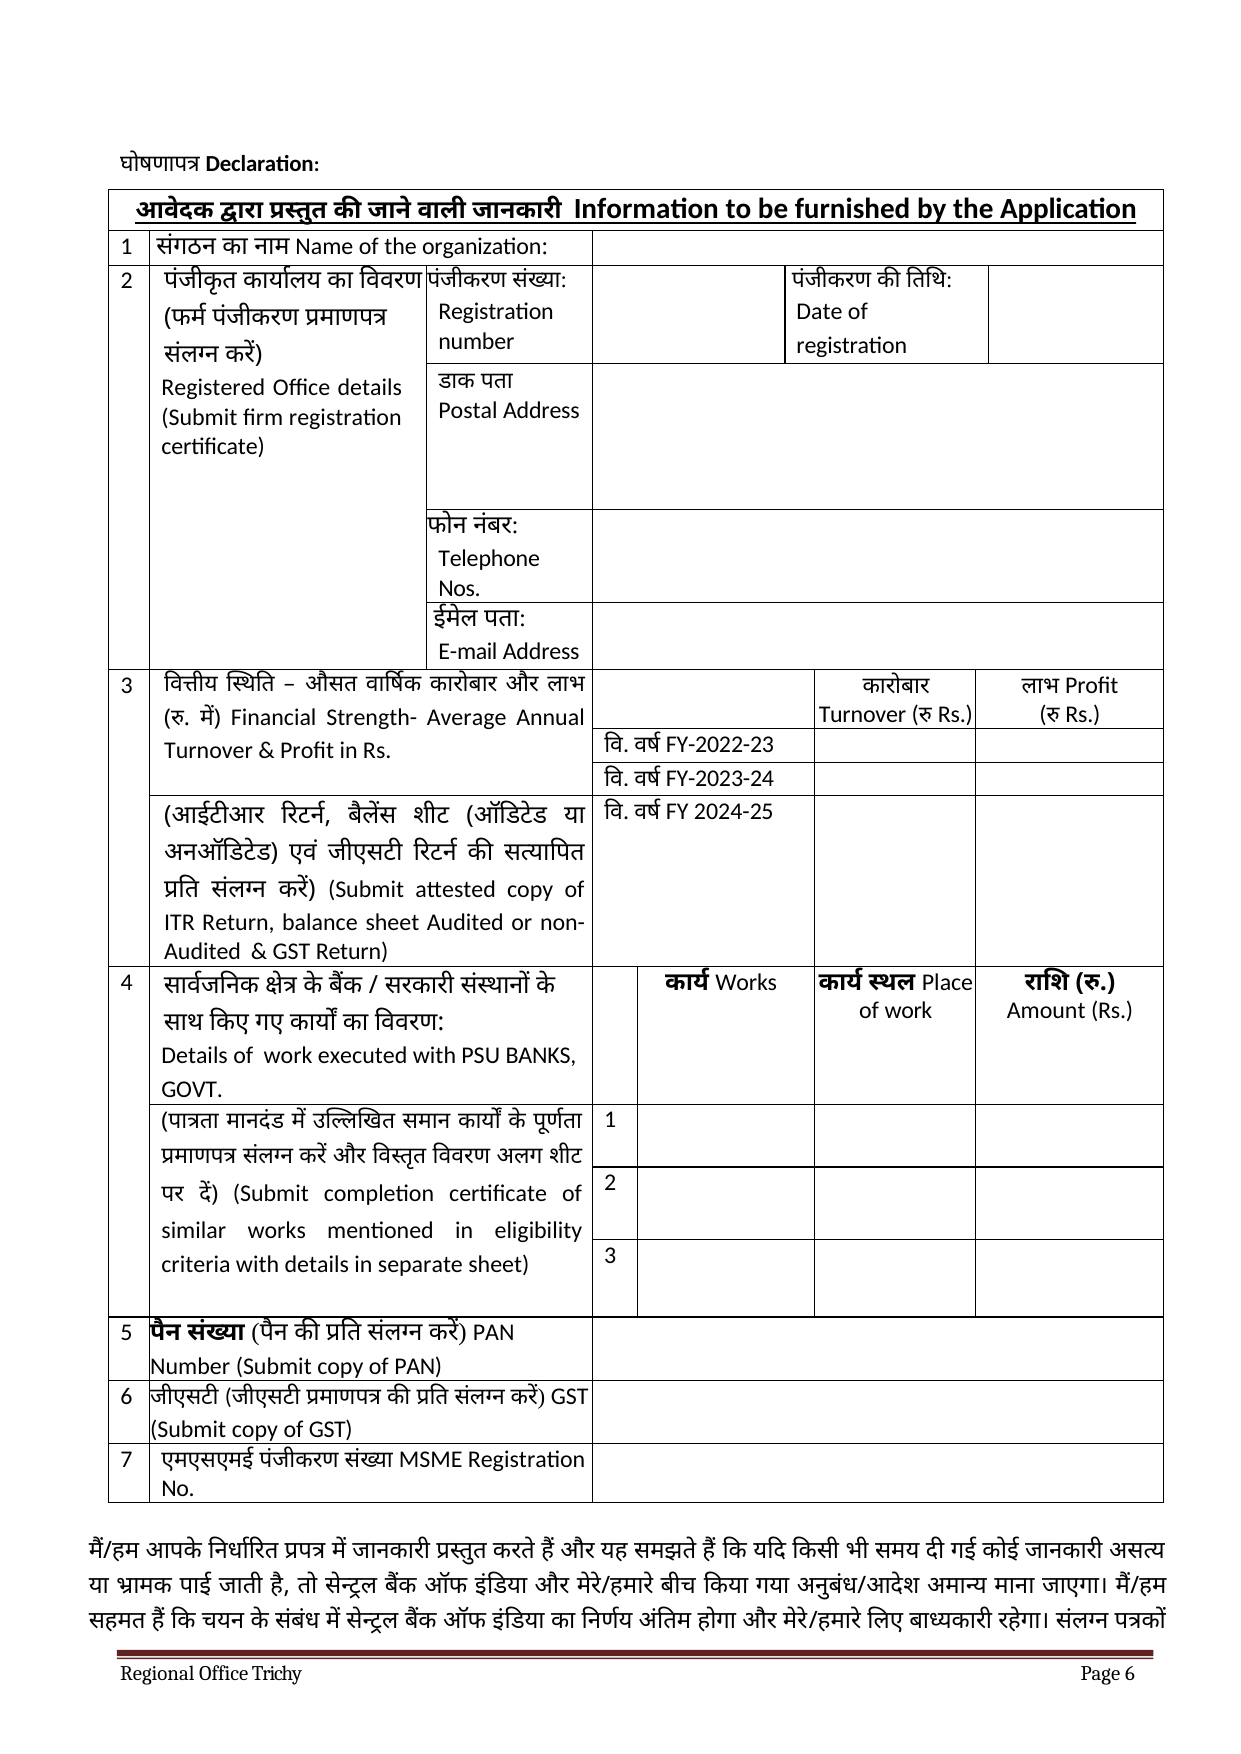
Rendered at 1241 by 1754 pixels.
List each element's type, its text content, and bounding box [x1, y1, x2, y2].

table_cell पंजीकरण की तिथि: Date of registration [786, 266, 988, 363]
table_cell [989, 266, 1163, 363]
table_cell [815, 796, 975, 966]
table_cell [593, 1318, 1163, 1380]
table_cell वि. वर्ष FY 2024-25 [593, 796, 814, 966]
table_cell पैन संख्या (पैन की प्रति संलग्न करें) PAN Number (Submit copy of PAN) [150, 1318, 592, 1380]
table_cell 2 [593, 1168, 637, 1239]
table_cell पंजीकरण संख्या: Registration number [427, 266, 592, 363]
table_cell लाभ Profit (रु Rs.) [976, 670, 1163, 728]
table_cell [593, 1444, 1163, 1502]
table_cell कारोबार Turnover (रु Rs.) [815, 670, 975, 728]
table_cell सार्वजनिक क्षेत्र के बैंक / सरकारी संस्थानों के साथ किए गए कार्यों का विवरण: Details of work executed with PSU BANKS, GOVT. [150, 967, 592, 1103]
table_cell [593, 364, 1163, 509]
table_cell [976, 1168, 1163, 1239]
table_cell [593, 670, 814, 728]
table_cell वि. वर्ष FY-2022-23 [593, 729, 814, 762]
table_cell [815, 729, 975, 762]
table_cell जीएसटी (जीएसटी प्रमाणपत्र की प्रति संलग्न करें) GST (Submit copy of GST) [150, 1381, 592, 1443]
table_cell 1 [109, 231, 149, 265]
table_cell [815, 1105, 975, 1166]
table_cell ईमेल पता: E-mail Address [427, 603, 592, 669]
table_cell 3 [593, 1240, 637, 1316]
table_cell 3 [109, 670, 149, 966]
table_cell 1 [593, 1105, 637, 1166]
table_cell [815, 1240, 975, 1316]
table_cell [593, 266, 784, 363]
table_cell [593, 510, 1163, 602]
table_cell संगठन का नाम Name of the organization: [150, 231, 592, 265]
table_cell 6 [109, 1381, 149, 1443]
table_cell [638, 1168, 814, 1239]
table_cell पंजीकृत कार्यालय का विवरण (फर्म पंजीकरण प्रमाणपत्र संलग्न करें) Registered Office details (Submit firm registration certificate) [150, 266, 426, 669]
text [88, 1532, 1166, 1639]
table_cell कार्य स्थल Place of work [815, 967, 975, 1103]
table_cell [815, 763, 975, 795]
table_cell (पात्रता मानदंड में उल्लिखित समान कार्यों के पूर्णता प्रमाणपत्र संलग्न करें और विस्तृत विवरण अलग शीट पर दें) (Submit completion certificate of similar works mentioned in eligibility criteria with details in separate sheet) [150, 1105, 592, 1316]
table_cell 5 [109, 1318, 149, 1380]
table_header आवेदक द्वारा प्रस्तुत की जाने वाली जानकारी Information to be furnished by the Application [109, 190, 1163, 230]
table_cell [976, 763, 1163, 795]
table_cell [976, 796, 1163, 966]
table_cell [593, 603, 1163, 669]
table_cell [593, 231, 1163, 265]
table_cell वि. वर्ष FY-2023-24 [593, 763, 814, 795]
table_cell डाक पता Postal Address [427, 364, 592, 509]
table_cell [638, 1240, 814, 1316]
text घोषणापत्र Declaration: [120, 149, 1166, 181]
table_cell (आईटीआर रिटर्न, बैलेंस शीट (ऑडिटेड या अनऑडिटेड) एवं जीएसटी रिटर्न की सत्यापित प्रति संलग्न करें) (Submit attested copy of ITR Return, balance sheet Audited or non-Audited & GST Return) [150, 796, 592, 966]
table_cell वित्तीय स्थिति – औसत वार्षिक कारोबार और लाभ (रु. में) Financial Strength- Average Annual Turnover & Profit in Rs. [150, 670, 592, 795]
table_cell [593, 967, 637, 1103]
table_cell [593, 1381, 1163, 1443]
table_cell [976, 1240, 1163, 1316]
table_cell 4 [109, 967, 149, 1316]
table_cell एमएसएमई पंजीकरण संख्या MSME Registration No. [150, 1444, 592, 1502]
table_cell फोन नंबर: Telephone Nos. [427, 510, 592, 602]
table_cell [976, 1105, 1163, 1166]
table_cell कार्य Works [638, 967, 814, 1103]
table_cell [976, 729, 1163, 762]
table_cell 2 [109, 266, 149, 669]
table_cell [638, 1105, 814, 1166]
table_cell राशि (रु.) Amount (Rs.) [976, 967, 1163, 1103]
table_cell [815, 1168, 975, 1239]
table_cell 7 [109, 1444, 149, 1502]
